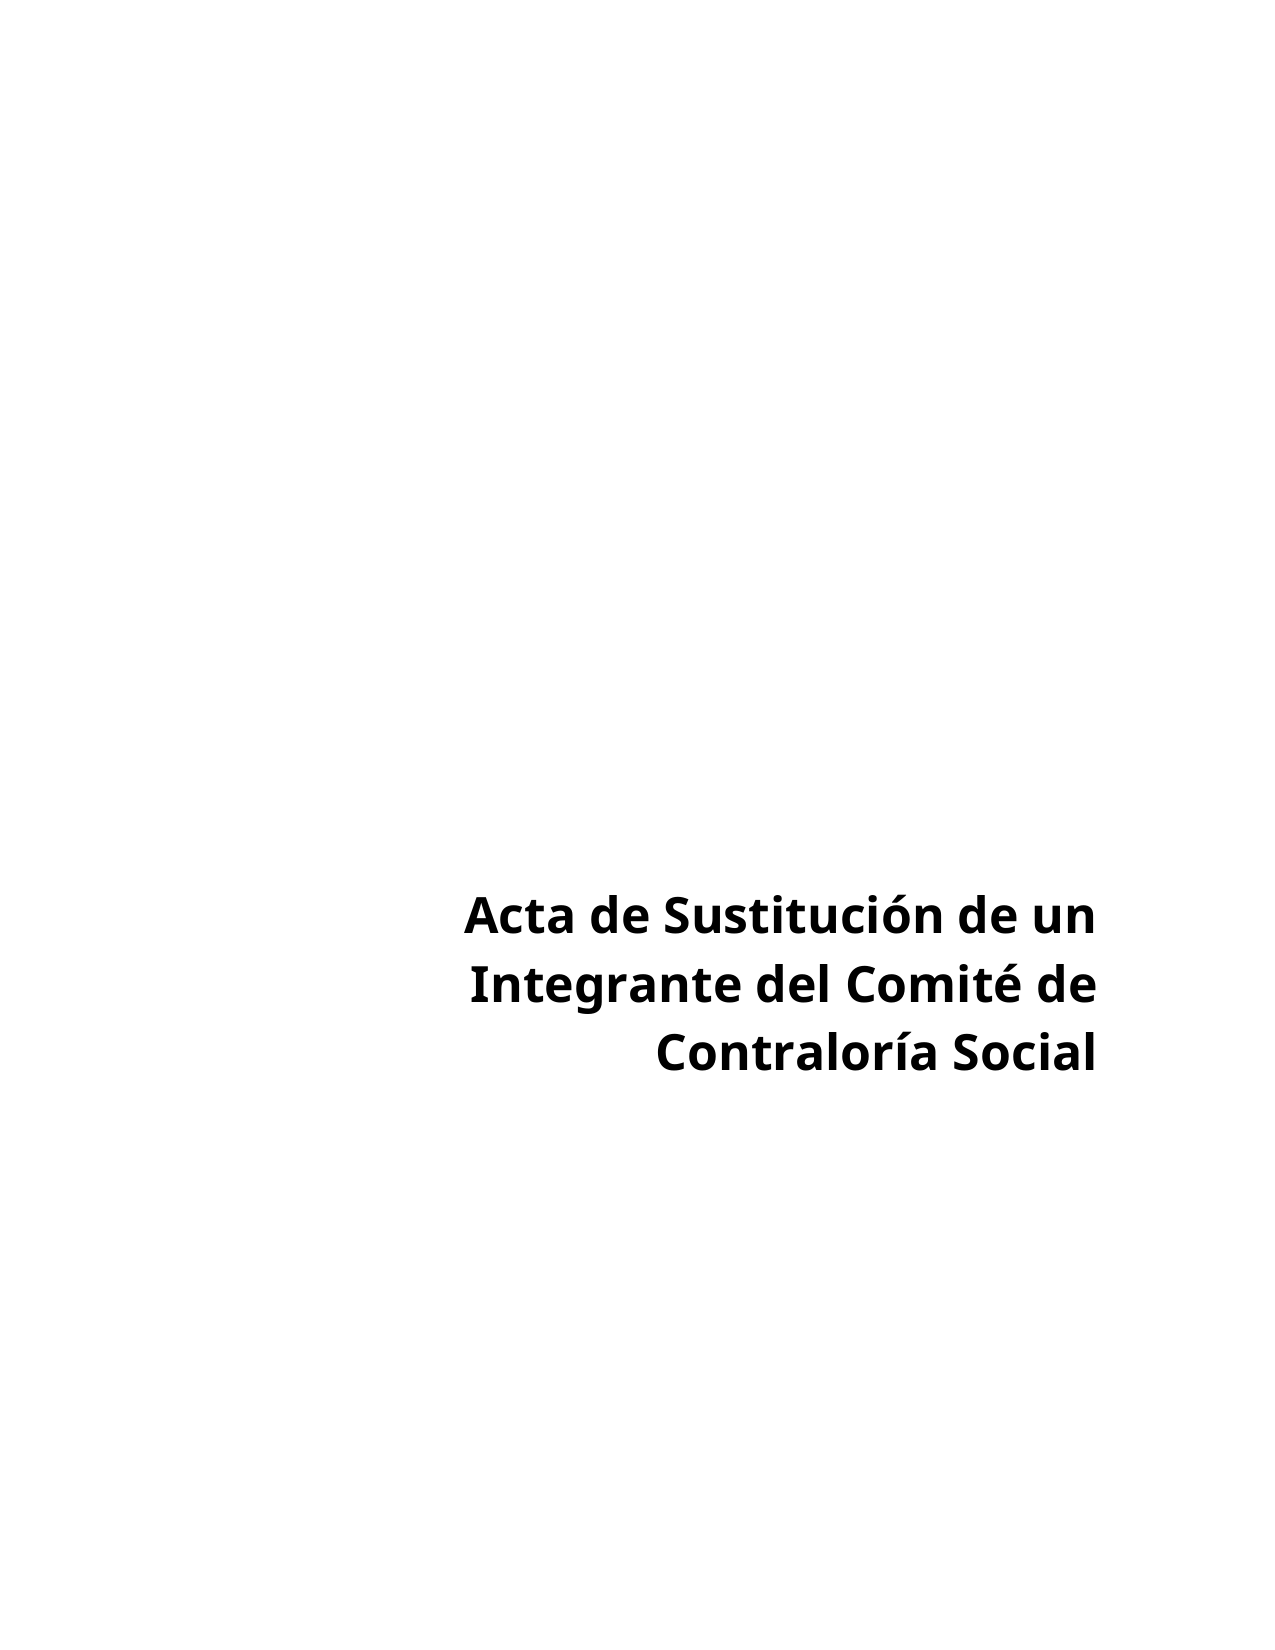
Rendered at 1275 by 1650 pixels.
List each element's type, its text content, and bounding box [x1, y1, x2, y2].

text Acta de Sustitución de un Integrante del Comité de Contraloría Social [325, 880, 1098, 1085]
